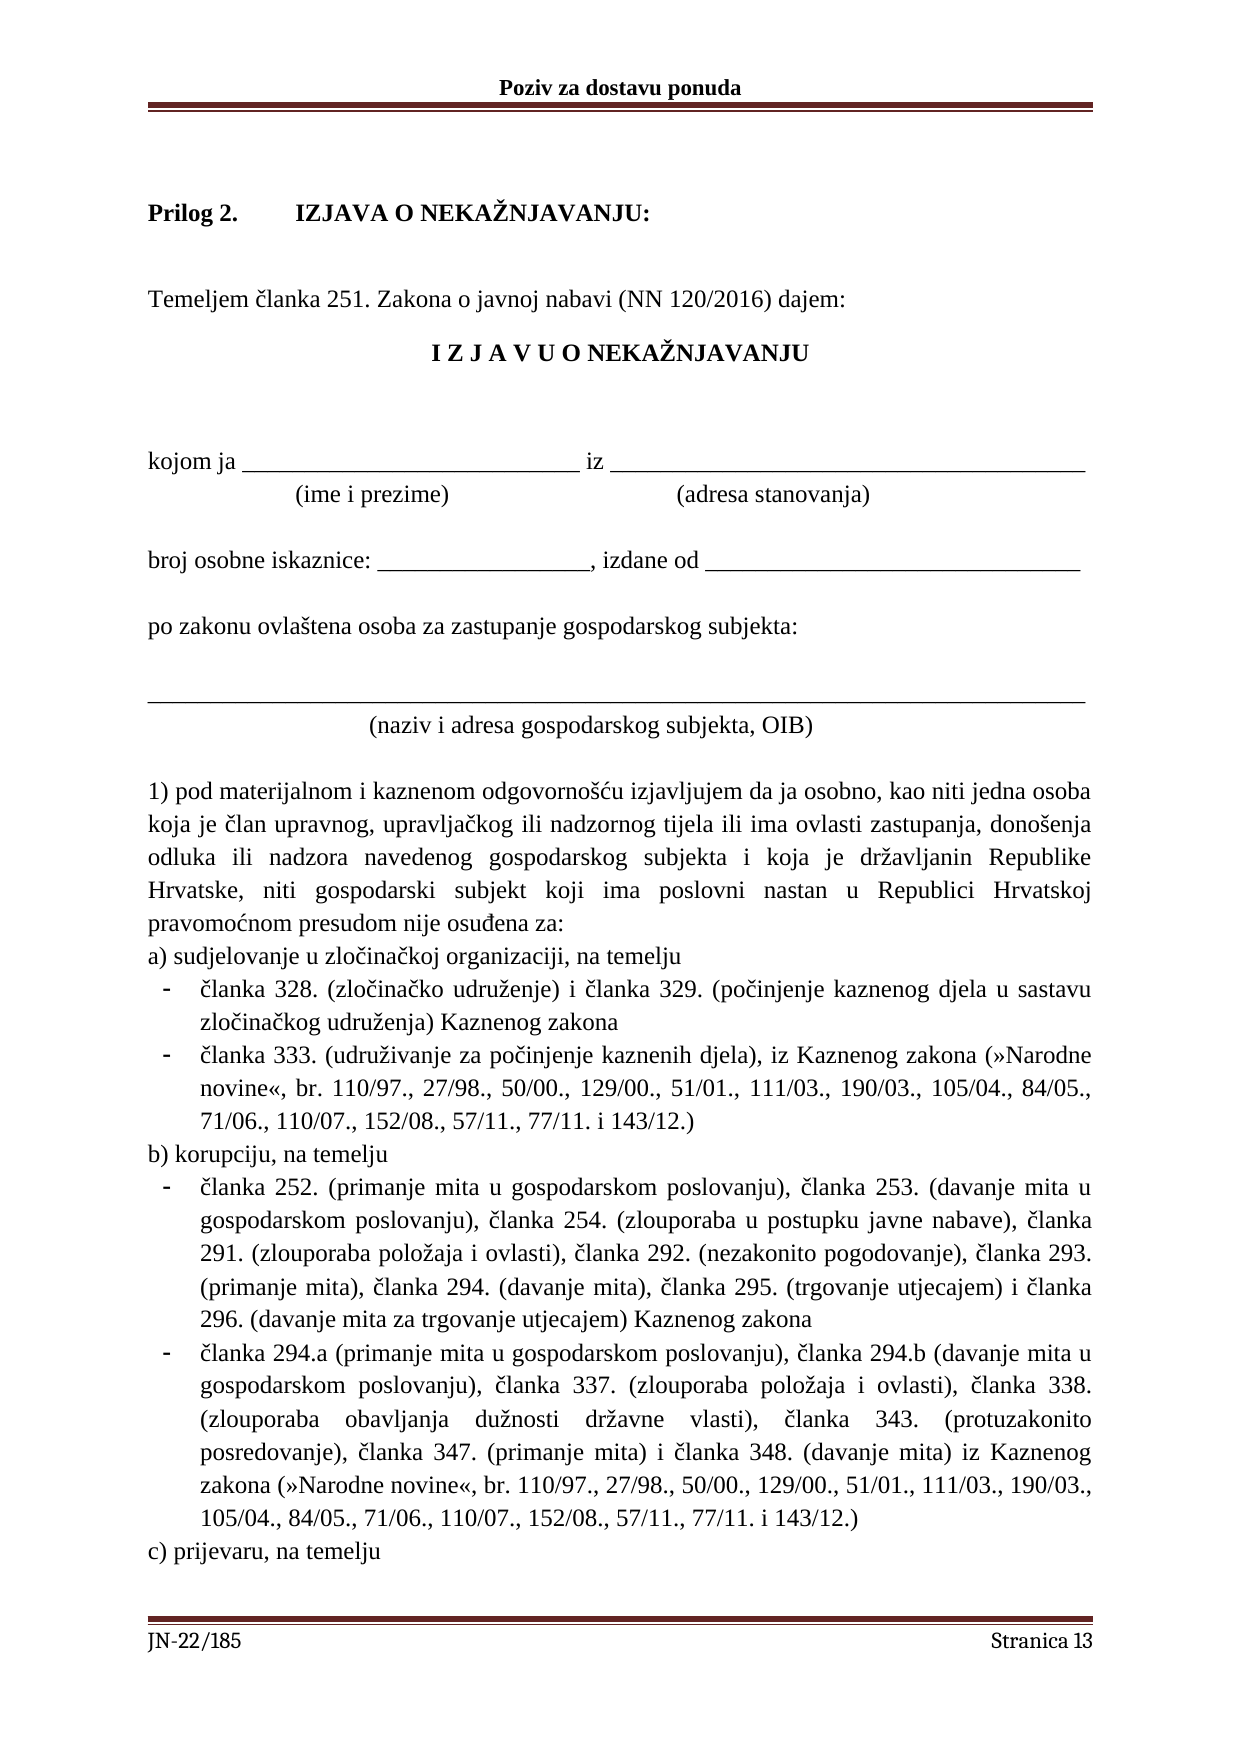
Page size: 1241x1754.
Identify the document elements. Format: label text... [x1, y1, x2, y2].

text broj osobne iskaznice: _________________, izdane od ______________________________ [148, 545, 1093, 574]
text c) prijevaru, na temelju [148, 1536, 1093, 1564]
text b) korupciju, na temelju [148, 1139, 1093, 1168]
text a) sudjelovanje u zločinačkoj organizaciji, na temelju [148, 941, 1093, 970]
subtitle Prilog 2. IZJAVA O NEKAŽNJAVANJU: [148, 198, 1093, 226]
text kojom ja ___________________________ iz ______________________________________ [148, 446, 1093, 475]
list članka 333. (udruživanje za počinjenje kaznenih djela), iz Kaznenog zakona (»Narodne novine«, br. 110/97., 27/98., 50/00., 129/00., 51/01., 111/03., 190/03., 105/04., 84/05., 71/06., 110/07., 152/08., 57/11., 77/11. i 143/12.) [162, 1040, 1093, 1135]
text (ime i prezime) (adresa stanovanja) [148, 479, 1093, 508]
list članka 252. (primanje mita u gospodarskom poslovanju), članka 253. (davanje mita u gospodarskom poslovanju), članka 254. (zlouporaba u postupku javne nabave), članka 291. (zlouporaba položaja i ovlasti), članka 292. (nezakonito pogodovanje), članka 293. (primanje mita), članka 294. (davanje mita), članka 295. (trgovanje utjecajem) i članka 296. (davanje mita za trgovanje utjecajem) Kaznenog zakona [162, 1172, 1093, 1333]
text ___________________________________________________________________________ [148, 677, 1093, 706]
text po zakonu ovlaštena osoba za zastupanje gospodarskog subjekta: [148, 611, 1093, 640]
text (naziv i adresa gospodarskog subjekta, OIB) [148, 710, 1093, 739]
text 1) pod materijalnom i kaznenom odgovornošću izjavljujem da ja osobno, kao niti jedna osoba koja je član upravnog, upravljačkog ili nadzornog tijela ili ima ovlasti zastupanja, donošenja odluka ili nadzora navedenog gospodarskog subjekta i koja je državljanin Republike Hrvatske, niti gospodarski subjekt koji ima poslovni nastan u Republici Hrvatskoj pravomoćnom presudom nije osuđena za: [148, 776, 1093, 937]
text I Z J A V U O NEKAŽNJAVANJU [148, 338, 1093, 367]
list članka 294.a (primanje mita u gospodarskom poslovanju), članka 294.b (davanje mita u gospodarskom poslovanju), članka 337. (zlouporaba položaja i ovlasti), članka 338. (zlouporaba obavljanja dužnosti državne vlasti), članka 343. (protuzakonito posredovanje), članka 347. (primanje mita) i članka 348. (davanje mita) iz Kaznenog zakona (»Narodne novine«, br. 110/97., 27/98., 50/00., 129/00., 51/01., 111/03., 190/03., 105/04., 84/05., 71/06., 110/07., 152/08., 57/11., 77/11. i 143/12.) [162, 1338, 1093, 1531]
list članka 328. (zločinačko udruženje) i članka 329. (počinjenje kaznenog djela u sastavu zločinačkog udruženja) Kaznenog zakona [162, 974, 1093, 1036]
text Temeljem članka 251. Zakona o javnoj nabavi (NN 120/2016) dajem: [148, 284, 1093, 313]
